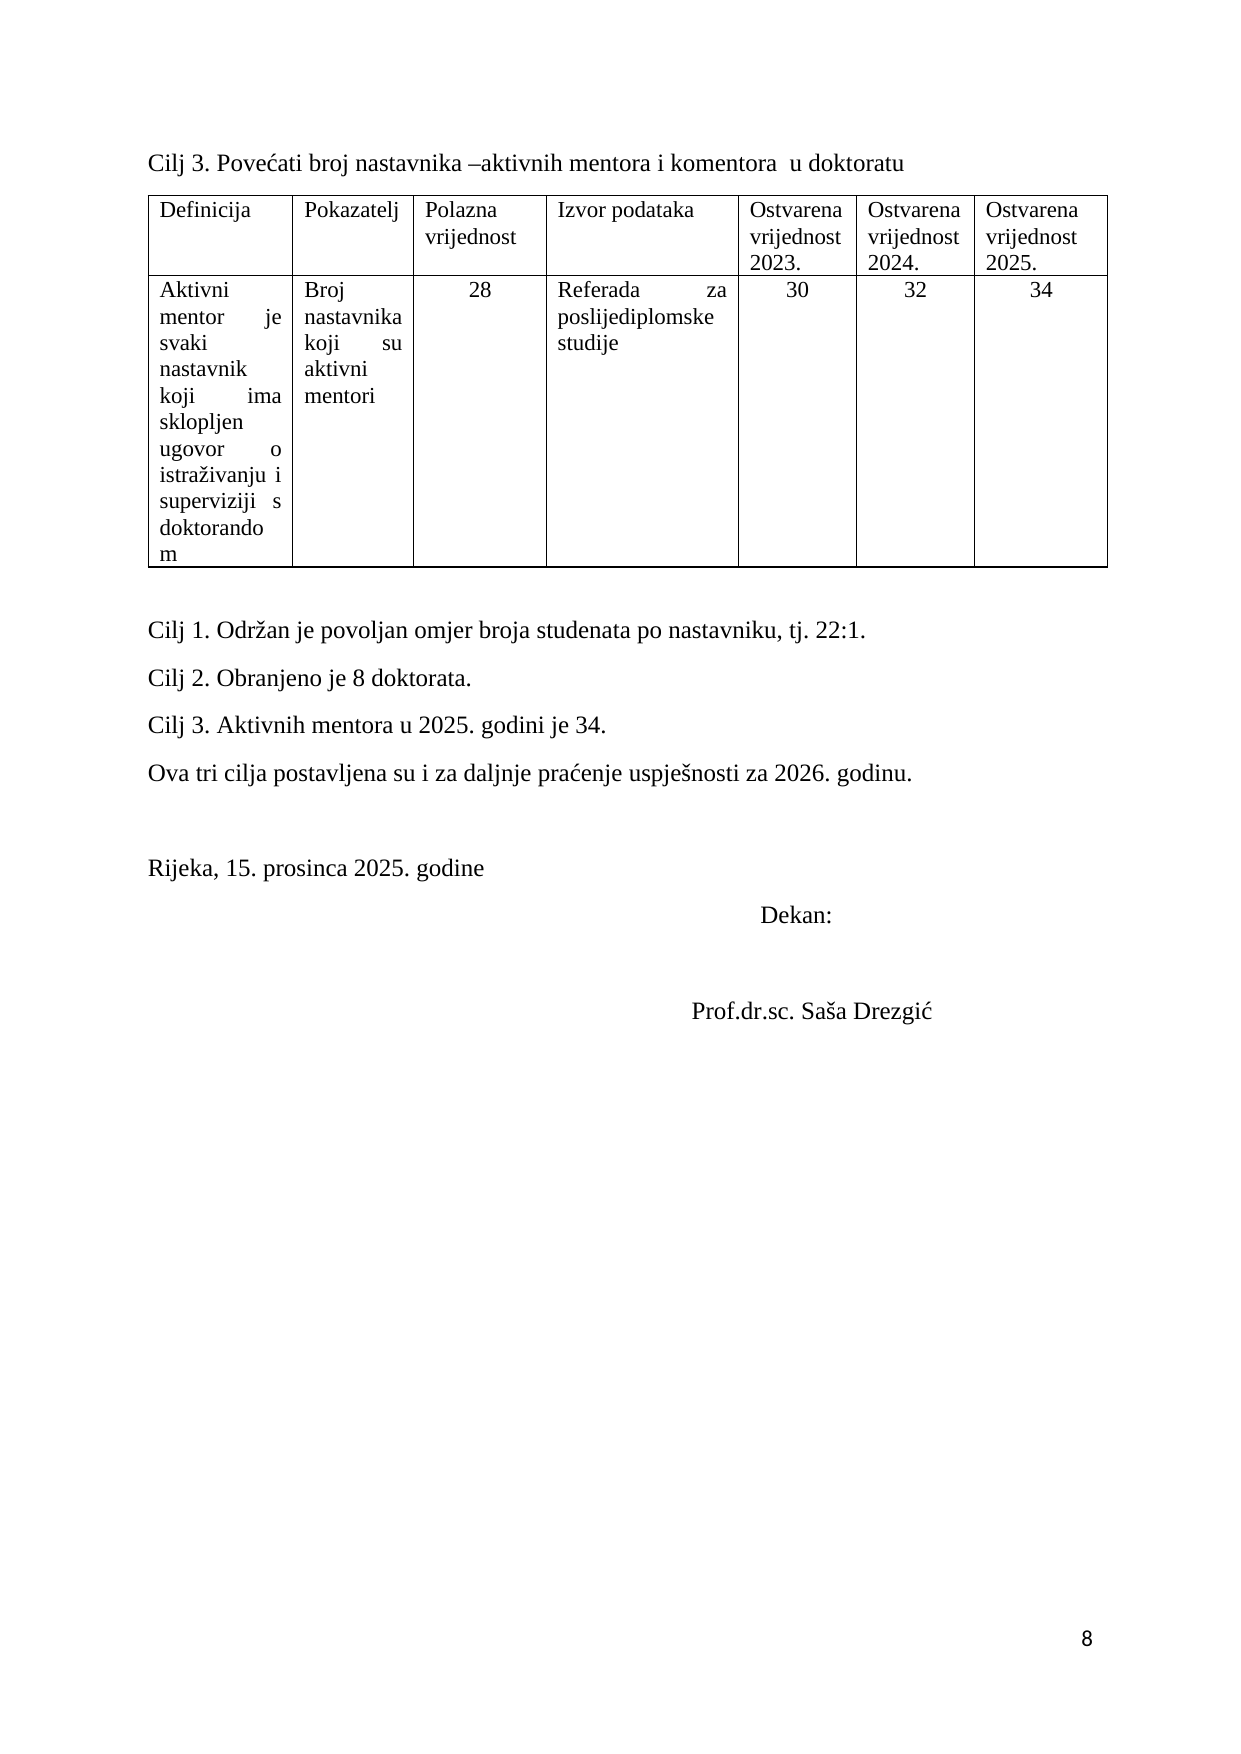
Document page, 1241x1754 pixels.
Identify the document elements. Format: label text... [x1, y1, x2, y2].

text Ova tri cilja postavljena su i za daljnje praćenje uspješnosti za 2026. godinu. [148, 758, 1093, 787]
table_header Izvor podataka [547, 196, 738, 275]
table_cell Aktivni mentor je svaki nastavnik koji ima sklopljen ugovor o istraživanju i superviziji s doktorandom [149, 276, 292, 566]
table_header Ostvarena vrijednost 2023. [739, 196, 856, 275]
table_header Ostvarena vrijednost 2024. [857, 196, 974, 275]
table_cell Broj nastavnika koji su aktivni mentori [293, 276, 413, 566]
table_cell Referada za poslijediplomske studije [547, 276, 738, 566]
text Prof.dr.sc. Saša Drezgić [148, 996, 1093, 1025]
text Cilj 1. Održan je povoljan omjer broja studenata po nastavniku, tj. 22:1. [148, 615, 1093, 644]
table_header Definicija [149, 196, 292, 275]
text Rijeka, 15. prosinca 2025. godine [148, 853, 1093, 882]
table_header Ostvarena vrijednost 2025. [975, 196, 1107, 275]
text Cilj 2. Obranjeno je 8 doktorata. [148, 663, 1093, 692]
table_header Polazna vrijednost [414, 196, 546, 275]
table_cell 30 [739, 276, 856, 566]
table_header Pokazatelj [293, 196, 413, 275]
text Cilj 3. Povećati broj nastavnika –aktivnih mentora i komentora u doktoratu [148, 148, 1093, 176]
text Dekan: [148, 901, 1093, 929]
text Cilj 3. Aktivnih mentora u 2025. godini je 34. [148, 711, 1093, 739]
table_cell 28 [414, 276, 546, 566]
table_cell 34 [975, 276, 1107, 566]
table_cell 32 [857, 276, 974, 566]
